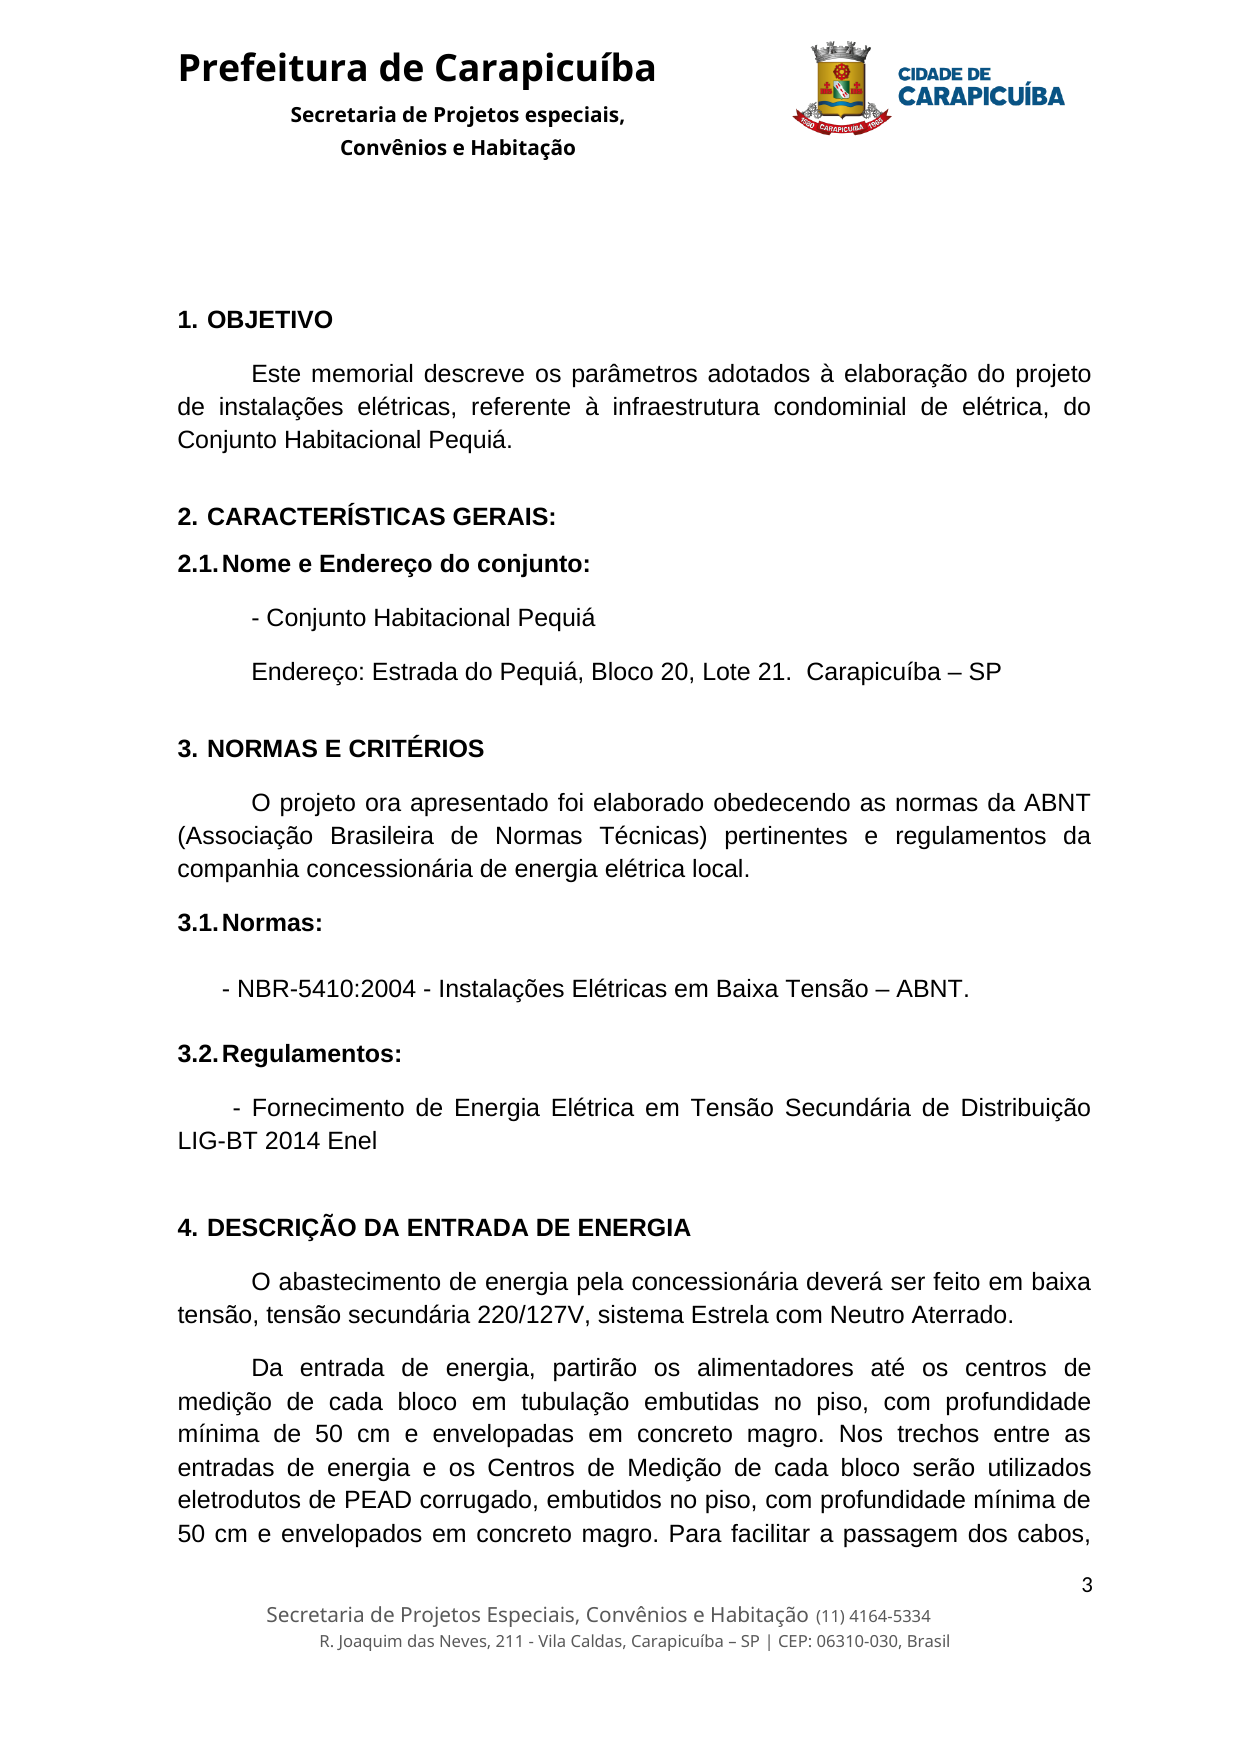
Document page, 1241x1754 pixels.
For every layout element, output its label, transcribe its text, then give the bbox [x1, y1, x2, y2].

text O abastecimento de energia pela concessionária deverá ser feito em baixa tensão, tensão secundária 220/127V, sistema Estrela com Neutro Aterrado. [177, 1267, 1093, 1328]
list - NBR-5410:2004 - Instalações Elétricas em Baixa Tensão – ABNT. [222, 974, 1093, 1002]
list Normas: [177, 908, 1093, 936]
list DESCRIÇÃO DA ENTRADA DE ENERGIA [177, 1213, 1093, 1241]
text O projeto ora apresentado foi elaborado obedecendo as normas da ABNT (Associação Brasileira de Normas Técnicas) pertinentes e regulamentos da companhia concessionária de energia elétrica local. [177, 788, 1093, 883]
list Nome e Endereço do conjunto: [177, 549, 1093, 578]
text - Conjunto Habitacional Pequiá [177, 603, 1093, 631]
list OBJETIVO [177, 305, 1093, 333]
list NORMAS E CRITÉRIOS [177, 734, 1093, 763]
list CARACTERÍSTICAS GERAIS: [177, 502, 1093, 531]
picture [762, 31, 1080, 151]
text Este memorial descreve os parâmetros adotados à elaboração do projeto de instalações elétricas, referente à infraestrutura condominial de elétrica, do Conjunto Habitacional Pequiá. [177, 359, 1093, 453]
list Regulamentos: [177, 1039, 1093, 1068]
text Endereço: Estrada do Pequiá, Bloco 20, Lote 21. Carapicuíba – SP [177, 657, 1093, 685]
text - Fornecimento de Energia Elétrica em Tensão Secundária de Distribuição LIG-BT 2014 Enel [177, 1093, 1093, 1154]
